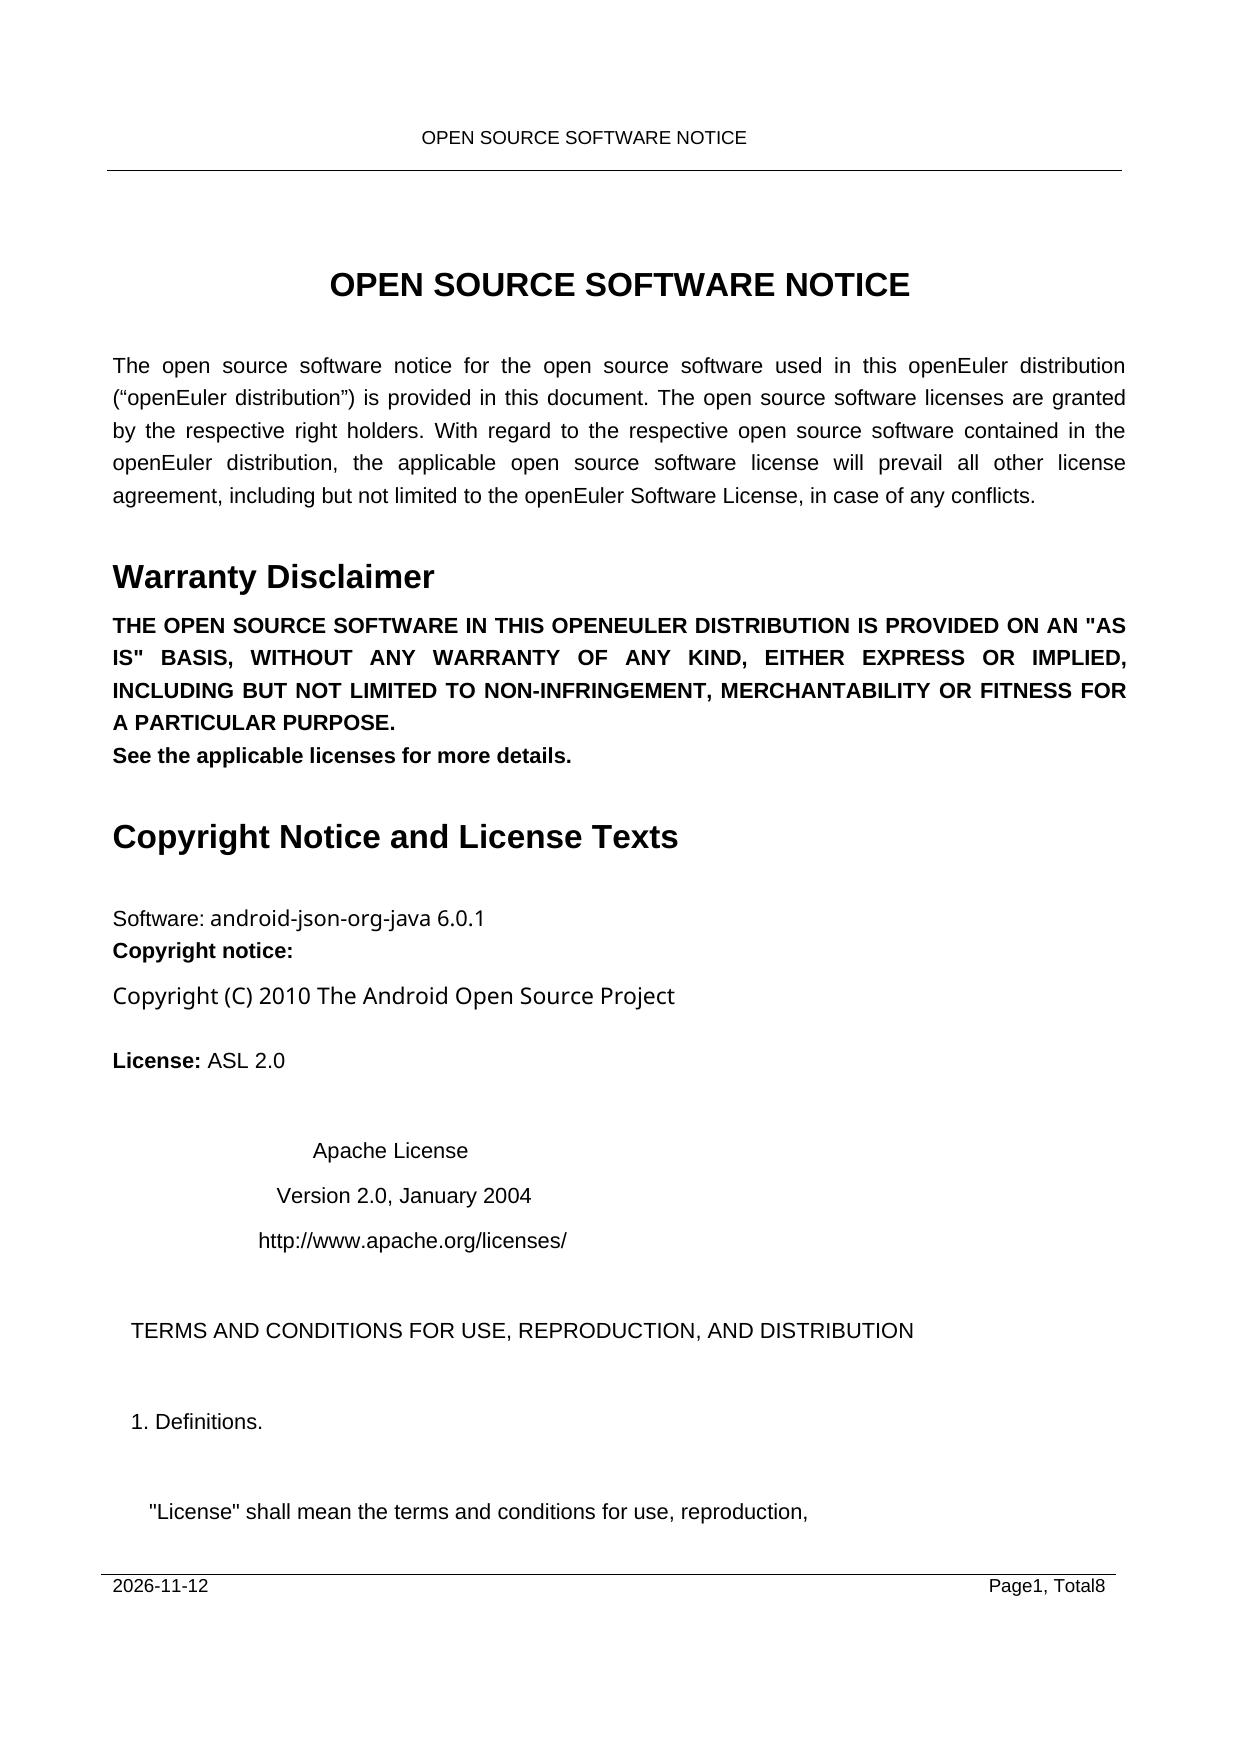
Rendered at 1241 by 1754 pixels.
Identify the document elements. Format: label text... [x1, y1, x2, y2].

text Copyright Notice and License Texts [112, 804, 1128, 869]
text http://www.apache.org/licenses/ [112, 1224, 1128, 1257]
text OPEN SOURCE SOFTWARE NOTICE [112, 251, 1128, 316]
text THE OPEN SOURCE SOFTWARE IN THIS OPENEULER DISTRIBUTION IS PROVIDED ON AN "AS IS" BASIS, WITHOUT ANY WARRANTY OF ANY KIND, EITHER EXPRESS OR IMPLIED, INCLUDING BUT NOT LIMITED TO NON-INFRINGEMENT, MERCHANTABILITY OR FITNESS FOR A PARTICULAR PURPOSE. See the applicable licenses for more details. [112, 609, 1128, 771]
text The open source software notice for the open source software used in this openEuler distribution (“openEuler distribution”) is provided in this document. The open source software licenses are granted by the respective right holders. With regard to the respective open source software contained in the openEuler distribution, the applicable open source software license will prevail all other license agreement, including but not limited to the openEuler Software License, in case of any conflicts. [112, 349, 1128, 511]
text Copyright notice: [112, 934, 1128, 966]
text Software: android-json-org-java 6.0.1 [112, 901, 1128, 934]
text License: ASL 2.0 [112, 1044, 1128, 1077]
text Warranty Disclaimer [112, 544, 1128, 609]
text 1. Definitions. [112, 1405, 1128, 1437]
text TERMS AND CONDITIONS FOR USE, REPRODUCTION, AND DISTRIBUTION [112, 1315, 1128, 1347]
text "License" shall mean the terms and conditions for use, reproduction, [112, 1495, 1128, 1528]
text Apache License [112, 1134, 1128, 1167]
text Version 2.0, January 2004 [112, 1179, 1128, 1212]
text Copyright (C) 2010 The Android Open Source Project [112, 979, 1128, 1012]
